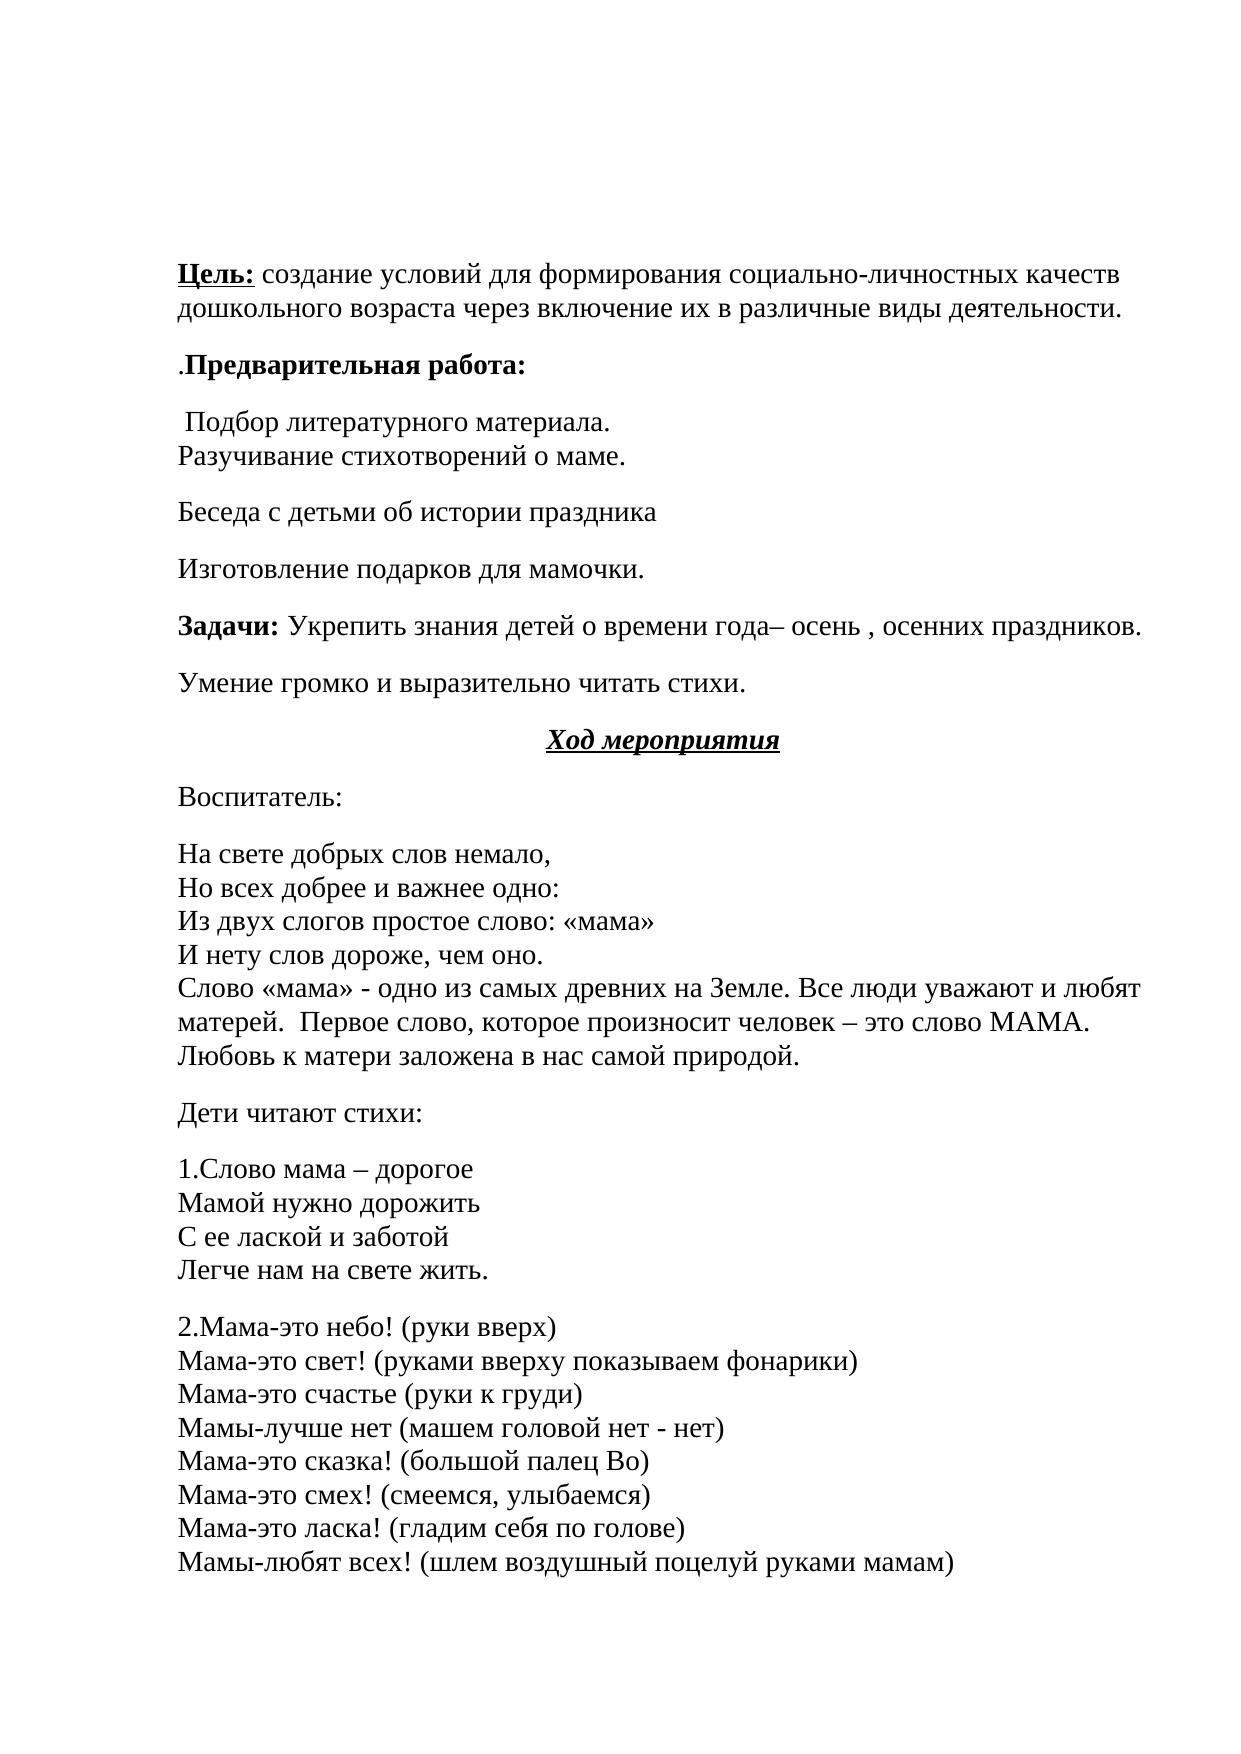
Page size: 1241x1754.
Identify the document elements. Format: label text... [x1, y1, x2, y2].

text Цель: создание условий для формирования социально-личностных качеств дошкольного возраста через включение их в различные виды деятельности. [177, 257, 1152, 324]
text Ход мероприятия [177, 722, 1152, 756]
text На свете добрых слов немало, Но всех добрее и важнее одно: Из двух слогов простое слово: «мама» И нету слов дороже, чем оно. Слово «мама» - одно из самых древних на Земле. Все люди уважают и любят матерей. Первое слово, которое произносит человек – это слово МАМА. Любовь к матери заложена в нас самой природой. [177, 836, 1152, 1071]
text Воспитатель: [177, 779, 1152, 813]
text Изготовление подарков для мамочки. [177, 552, 1152, 585]
text Задачи: Укрепить знания детей о времени года– осень , осенних праздников. [177, 608, 1152, 642]
text .Предварительная работа: [177, 347, 1152, 381]
text Дети читают стихи: [177, 1095, 1152, 1128]
text Умение громко и выразительно читать стихи. [177, 666, 1152, 699]
text 1.Слово мама – дорогое Мамой нужно дорожить С ее лаской и заботой Легче нам на свете жить. [177, 1152, 1152, 1286]
text Беседа с детьми об истории праздника [177, 494, 1152, 528]
text 2.Мама-это небо! (руки вверх) Мама-это свет! (руками вверху показываем фонарики) Мама-это счастье (руки к груди) Мамы-лучше нет (машем головой нет - нет) Мама-это сказка! (большой палец Во) Мама-это смех! (смеемся, улыбаемся) Мама-это ласка! (гладим себя по голове) Мамы-любят всех! (шлем воздушный поцелуй руками мамам) [177, 1309, 1152, 1578]
text Подбор литературного материала. Разучивание стихотворений о маме. [177, 404, 1152, 471]
